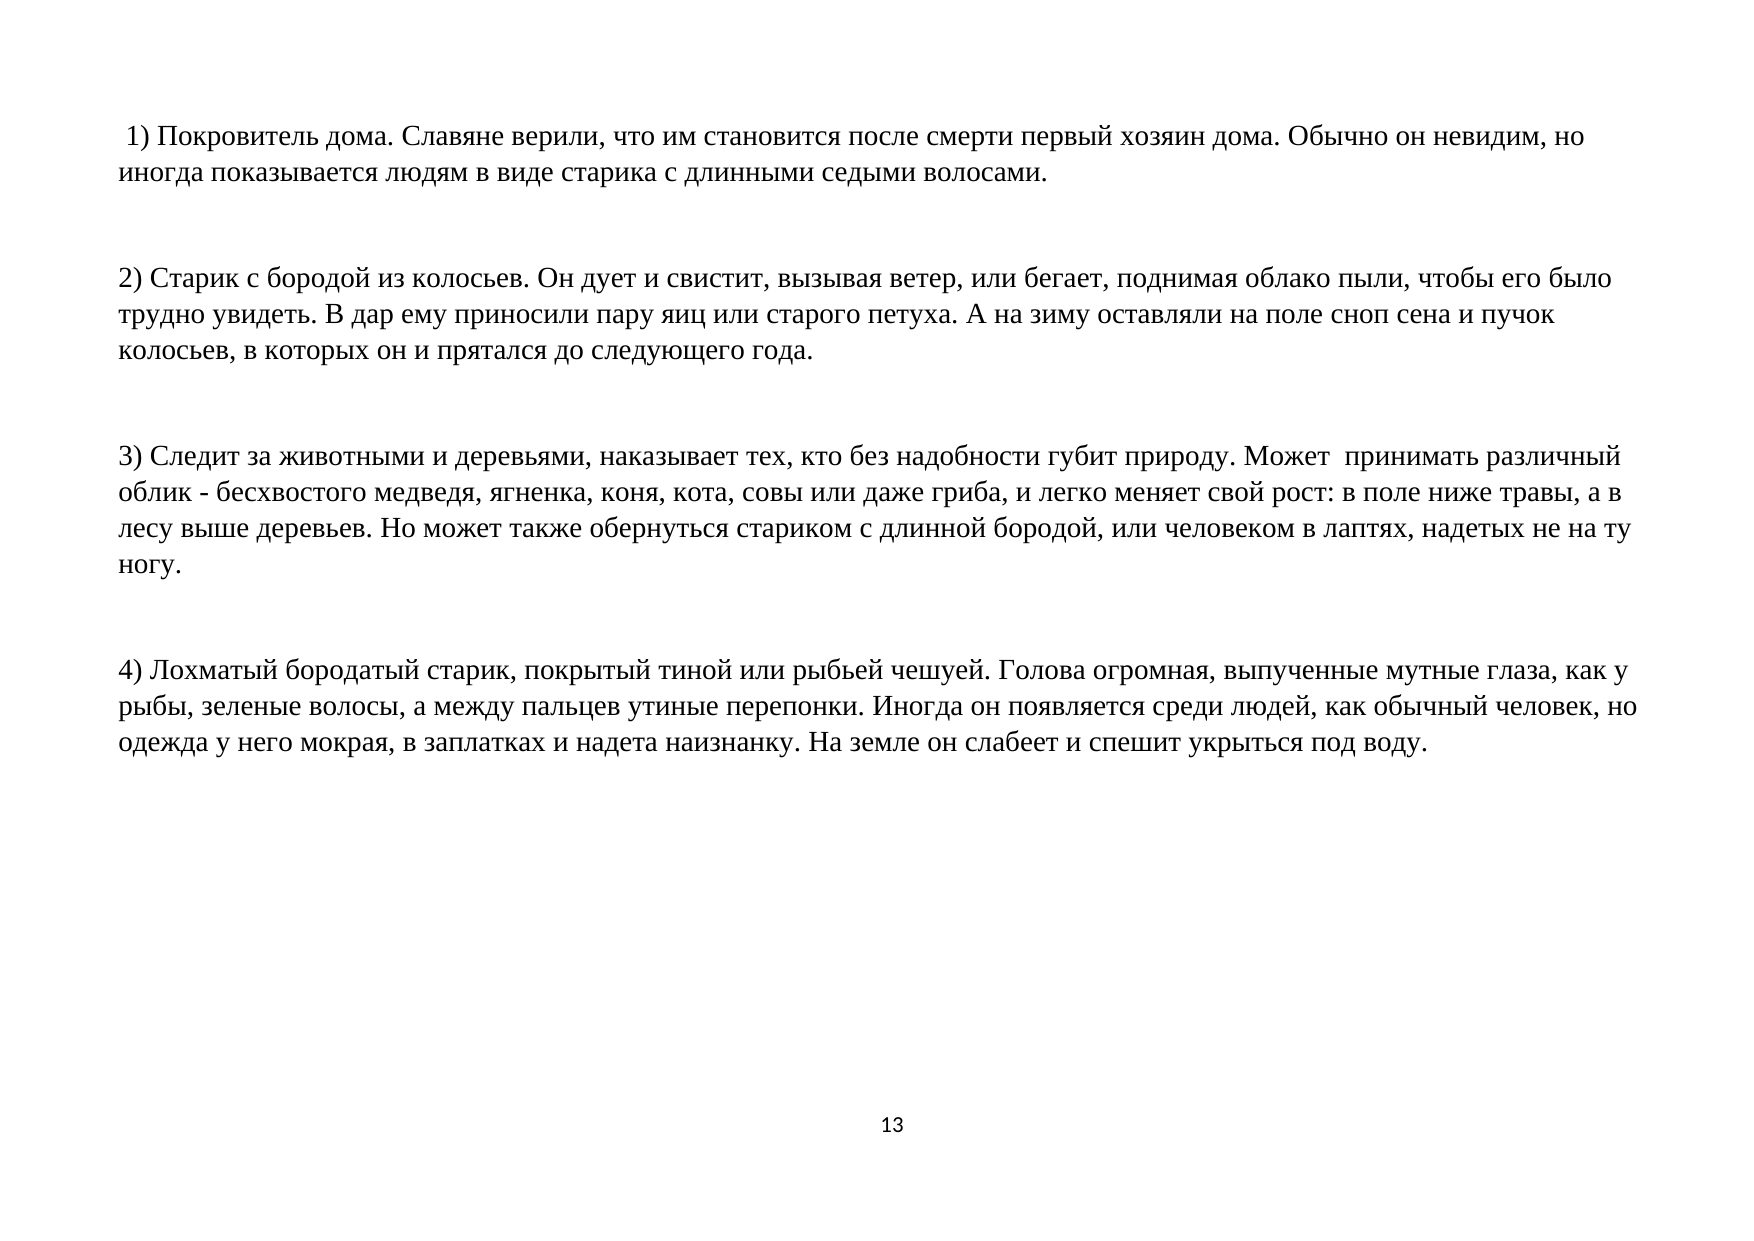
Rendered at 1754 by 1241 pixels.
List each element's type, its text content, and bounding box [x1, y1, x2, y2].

text 3) Следит за животными и деревьями, наказывает тех, кто без надобности губит природу. Может принимать различный облик - бесхвостого медведя, ягненка, коня, кота, совы или даже гриба, и легко меняет свой рост: в поле ниже травы, а в лесу выше деревьев. Но может также обернуться стариком с длинной бородой, или человеком в лаптях, надетых не на ту ногу. [118, 438, 1665, 580]
text 2) Старик с бородой из колосьев. Он дует и свистит, вызывая ветер, или бегает, поднимая облако пыли, чтобы его было трудно увидеть. В дар ему приносили пару яиц или старого петуха. А на зиму оставляли на поле сноп сена и пучок колосьев, в которых он и прятался до следующего года. [118, 260, 1665, 366]
text 1) Покровитель дома. Славяне верили, что им становится после смерти первый хозяин дома. Обычно он невидим, но иногда показывается людям в виде старика с длинными седыми волосами. [118, 118, 1665, 188]
text 4) Лохматый бородатый старик, покрытый тиной или рыбьей чешуей. Голова огромная, выпученные мутные глаза, как у рыбы, зеленые волосы, а между пальцев утиные перепонки. Иногда он появляется среди людей, как обычный человек, но одежда у него мокрая, в заплатках и надета наизнанку. На земле он слабеет и спешит укрыться под воду. [118, 652, 1665, 758]
